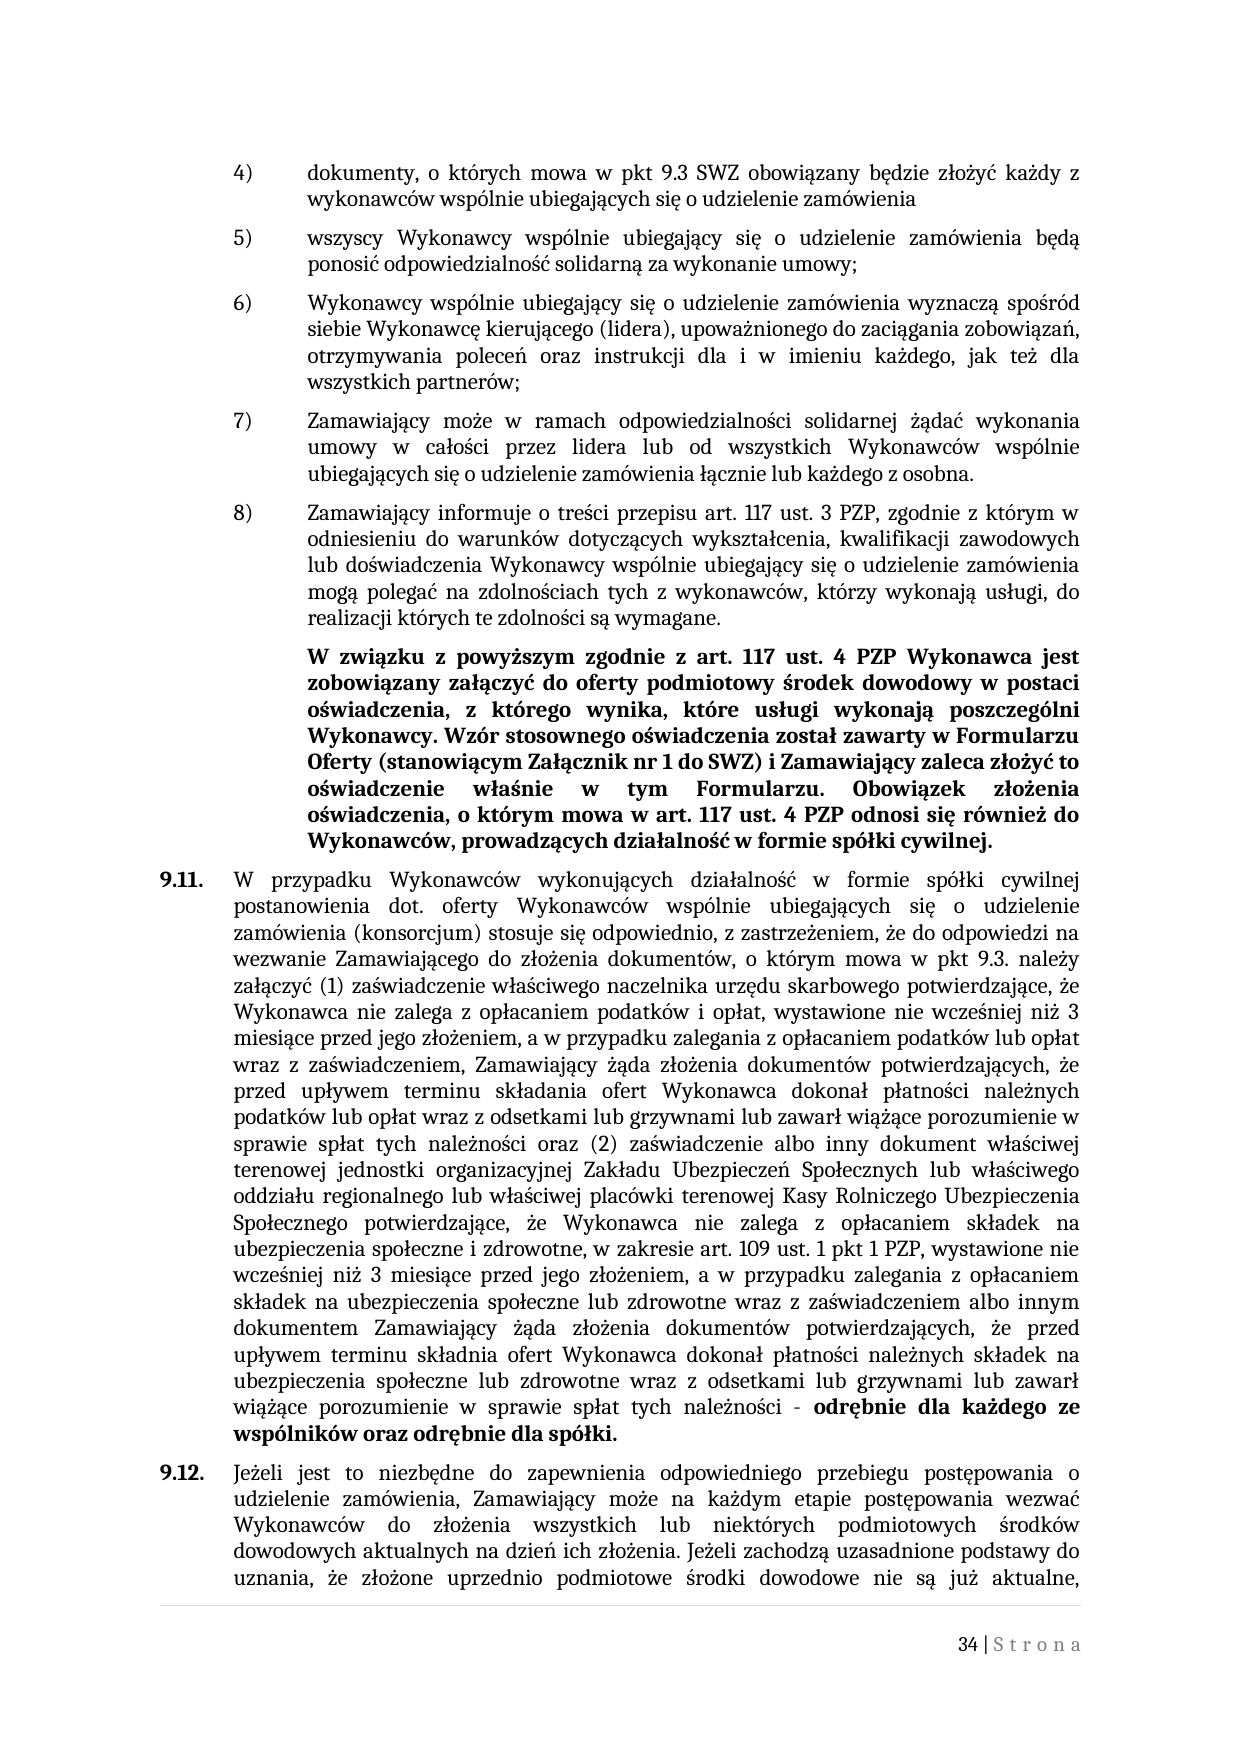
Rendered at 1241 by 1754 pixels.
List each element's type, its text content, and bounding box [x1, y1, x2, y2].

text 8) Zamawiający informuje o treści przepisu art. 117 ust. 3 PZP, zgodnie z którym w odniesieniu do warunków dotyczących wykształcenia, kwalifikacji zawodowych lub doświadczenia Wykonawcy wspólnie ubiegający się o udzielenie zamówienia mogą polegać na zdolnościach tych z wykonawców, którzy wykonają usługi, do realizacji których te zdolności są wymagane. [233, 499, 1081, 631]
text 4) dokumenty, o których mowa w pkt 9.3 SWZ obowiązany będzie złożyć każdy z wykonawców wspólnie ubiegających się o udzielenie zamówienia [233, 159, 1081, 212]
text W związku z powyższym zgodnie z art. 117 ust. 4 PZP Wykonawca jest zobowiązany załączyć do oferty podmiotowy środek dowodowy w postaci oświadczenia, z którego wynika, które usługi wykonają poszczególni Wykonawcy. Wzór stosownego oświadczenia został zawarty w Formularzu Oferty (stanowiącym Załącznik nr 1 do SWZ) i Zamawiający zaleca złożyć to oświadczenie właśnie w tym Formularzu. Obowiązek złożenia oświadczenia, o którym mowa w art. 117 ust. 4 PZP odnosi się również do Wykonawców, prowadzących działalność w formie spółki cywilnej. [307, 644, 1081, 854]
text 9.11. W przypadku Wykonawców wykonujących działalność w formie spółki cywilnej postanowienia dot. oferty Wykonawców wspólnie ubiegających się o udzielenie zamówienia (konsorcjum) stosuje się odpowiednio, z zastrzeżeniem, że do odpowiedzi na wezwanie Zamawiającego do złożenia dokumentów, o którym mowa w pkt 9.3. należy załączyć (1) zaświadczenie właściwego naczelnika urzędu skarbowego potwierdzające, że Wykonawca nie zalega z opłacaniem podatków i opłat, wystawione nie wcześniej niż 3 miesiące przed jego złożeniem, a w przypadku zalegania z opłacaniem podatków lub opłat wraz z zaświadczeniem, Zamawiający żąda złożenia dokumentów potwierdzających, że przed upływem terminu składania ofert Wykonawca dokonał płatności należnych podatków lub opłat wraz z odsetkami lub grzywnami lub zawarł wiążące porozumienie w sprawie spłat tych należności oraz (2) zaświadczenie albo inny dokument właściwej terenowej jednostki organizacyjnej Zakładu Ubezpieczeń Społecznych lub właściwego oddziału regionalnego lub właściwej placówki terenowej Kasy Rolniczego Ubezpieczenia Społecznego potwierdzające, że Wykonawca nie zalega z opłacaniem składek na ubezpieczenia społeczne i zdrowotne, w zakresie art. 109 ust. 1 pkt 1 PZP, wystawione nie wcześniej niż 3 miesiące przed jego złożeniem, a w przypadku zalegania z opłacaniem składek na ubezpieczenia społeczne lub zdrowotne wraz z zaświadczeniem albo innym dokumentem Zamawiający żąda złożenia dokumentów potwierdzających, że przed upływem terminu składnia ofert Wykonawca dokonał płatności należnych składek na ubezpieczenia społeczne lub zdrowotne wraz z odsetkami lub grzywnami lub zawarł wiążące porozumienie w sprawie spłat tych należności - odrębnie dla każdego ze wspólników oraz odrębnie dla spółki. [159, 867, 1081, 1447]
text 7) Zamawiający może w ramach odpowiedzialności solidarnej żądać wykonania umowy w całości przez lidera lub od wszystkich Wykonawców wspólnie ubiegających się o udzielenie zamówienia łącznie lub każdego z osobna. [233, 408, 1081, 487]
text 5) wszyscy Wykonawcy wspólnie ubiegający się o udzielenie zamówienia będą ponosić odpowiedzialność solidarną za wykonanie umowy; [233, 225, 1081, 277]
text 6) Wykonawcy wspólnie ubiegający się o udzielenie zamówienia wyznaczą spośród siebie Wykonawcę kierującego (lidera), upoważnionego do zaciągania zobowiązań, otrzymywania poleceń oraz instrukcji dla i w imieniu każdego, jak też dla wszystkich partnerów; [233, 290, 1081, 395]
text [159, 1459, 1081, 1591]
